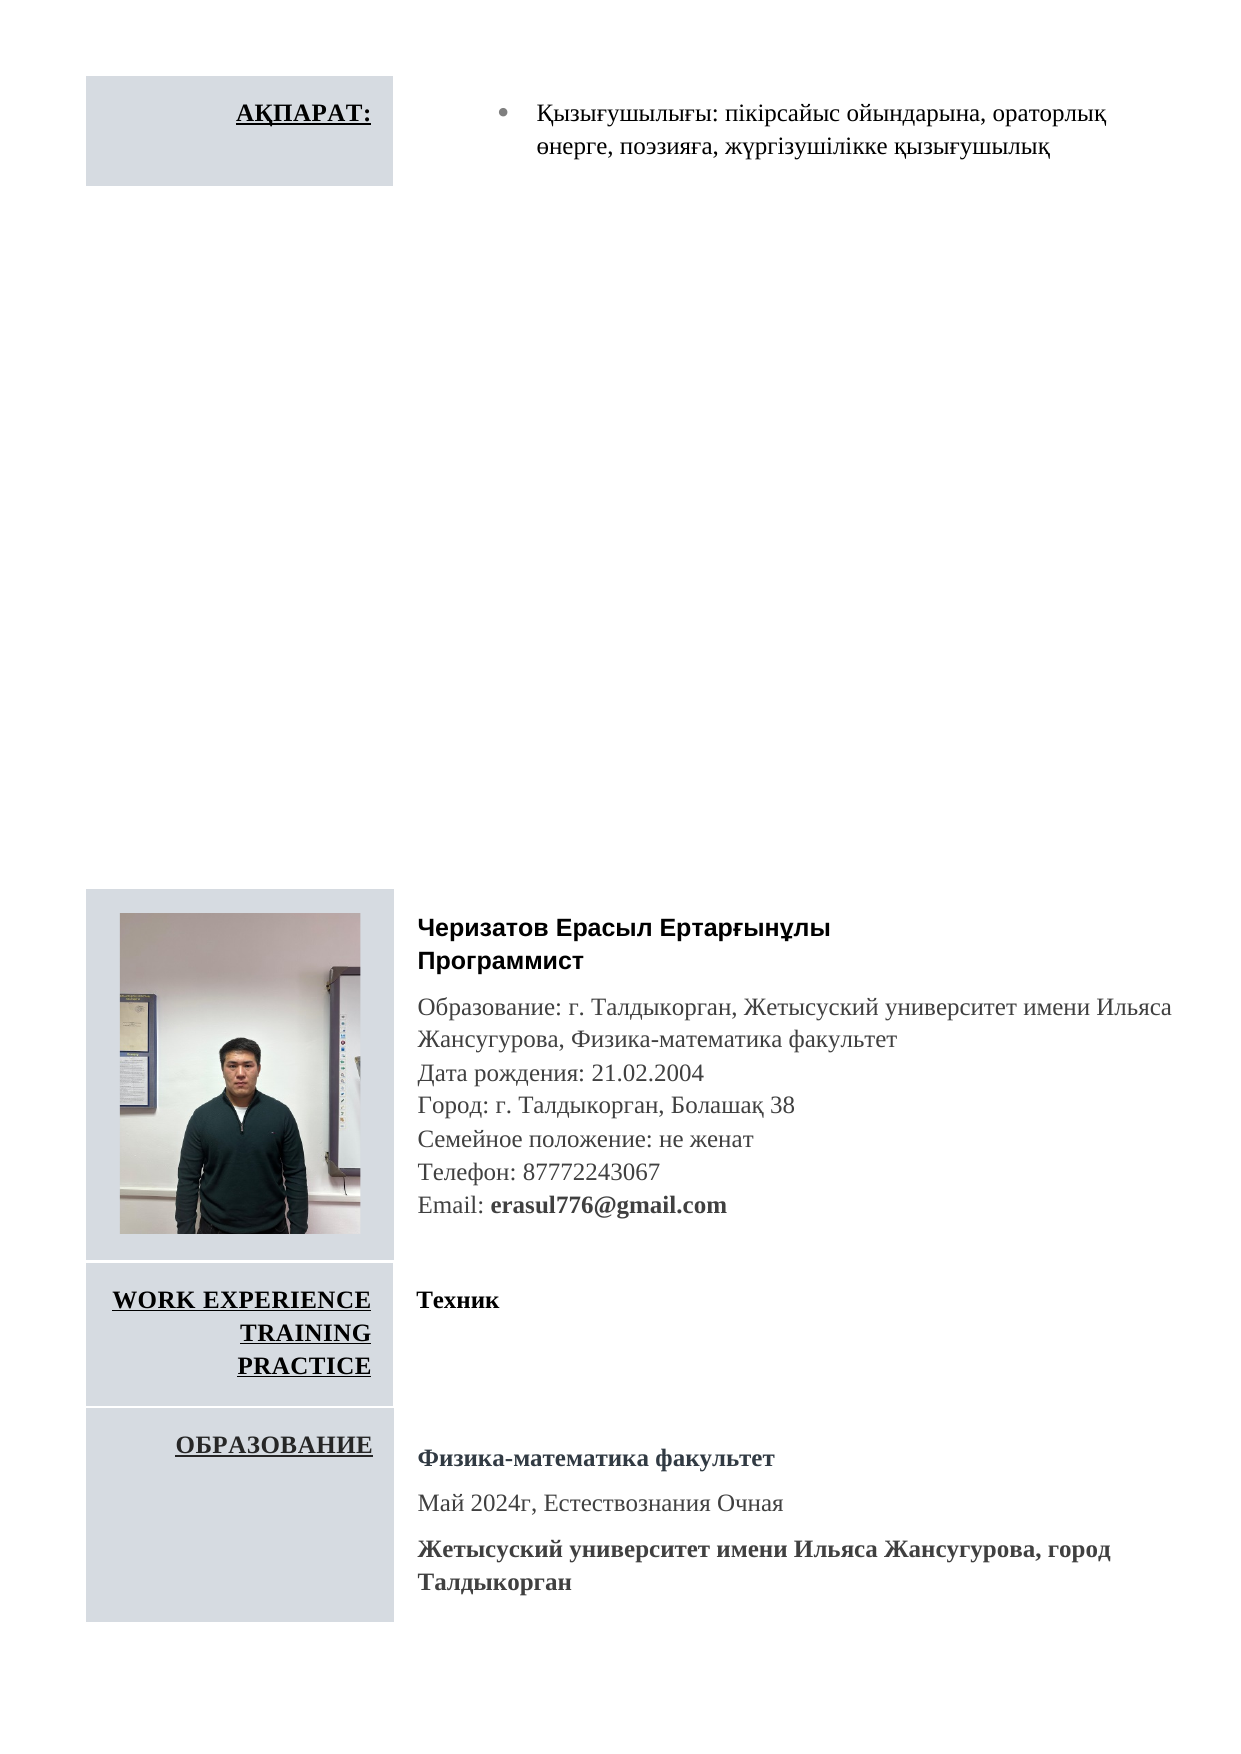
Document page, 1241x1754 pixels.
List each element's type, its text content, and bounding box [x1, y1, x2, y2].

table_cell Техник [395, 1263, 1194, 1406]
picture [119, 913, 361, 1234]
table_cell ҚОСЫМША АҚПАРАТ: [86, 76, 393, 186]
table_header Черизатов Ерасыл Ертарғынұлы Программист Образование: г. Талдыкорган, Жетысуский университет имени Ильяса Жансугурова, Физика-математика факультет Дата рождения: 21.02.2004 Город: г. Талдыкорган, Болашақ 38 Семейное положение: не женат Телефон: 87772243067 Email: erasul776@gmail.com [396, 891, 1194, 1260]
table_cell ОБРАЗОВАНИЕ [86, 1408, 394, 1622]
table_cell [395, 76, 1194, 186]
table_cell WORK EXPERIENCE TRAINING PRACTICE [86, 1263, 393, 1406]
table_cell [396, 1408, 1194, 1622]
table_header [86, 889, 394, 1260]
